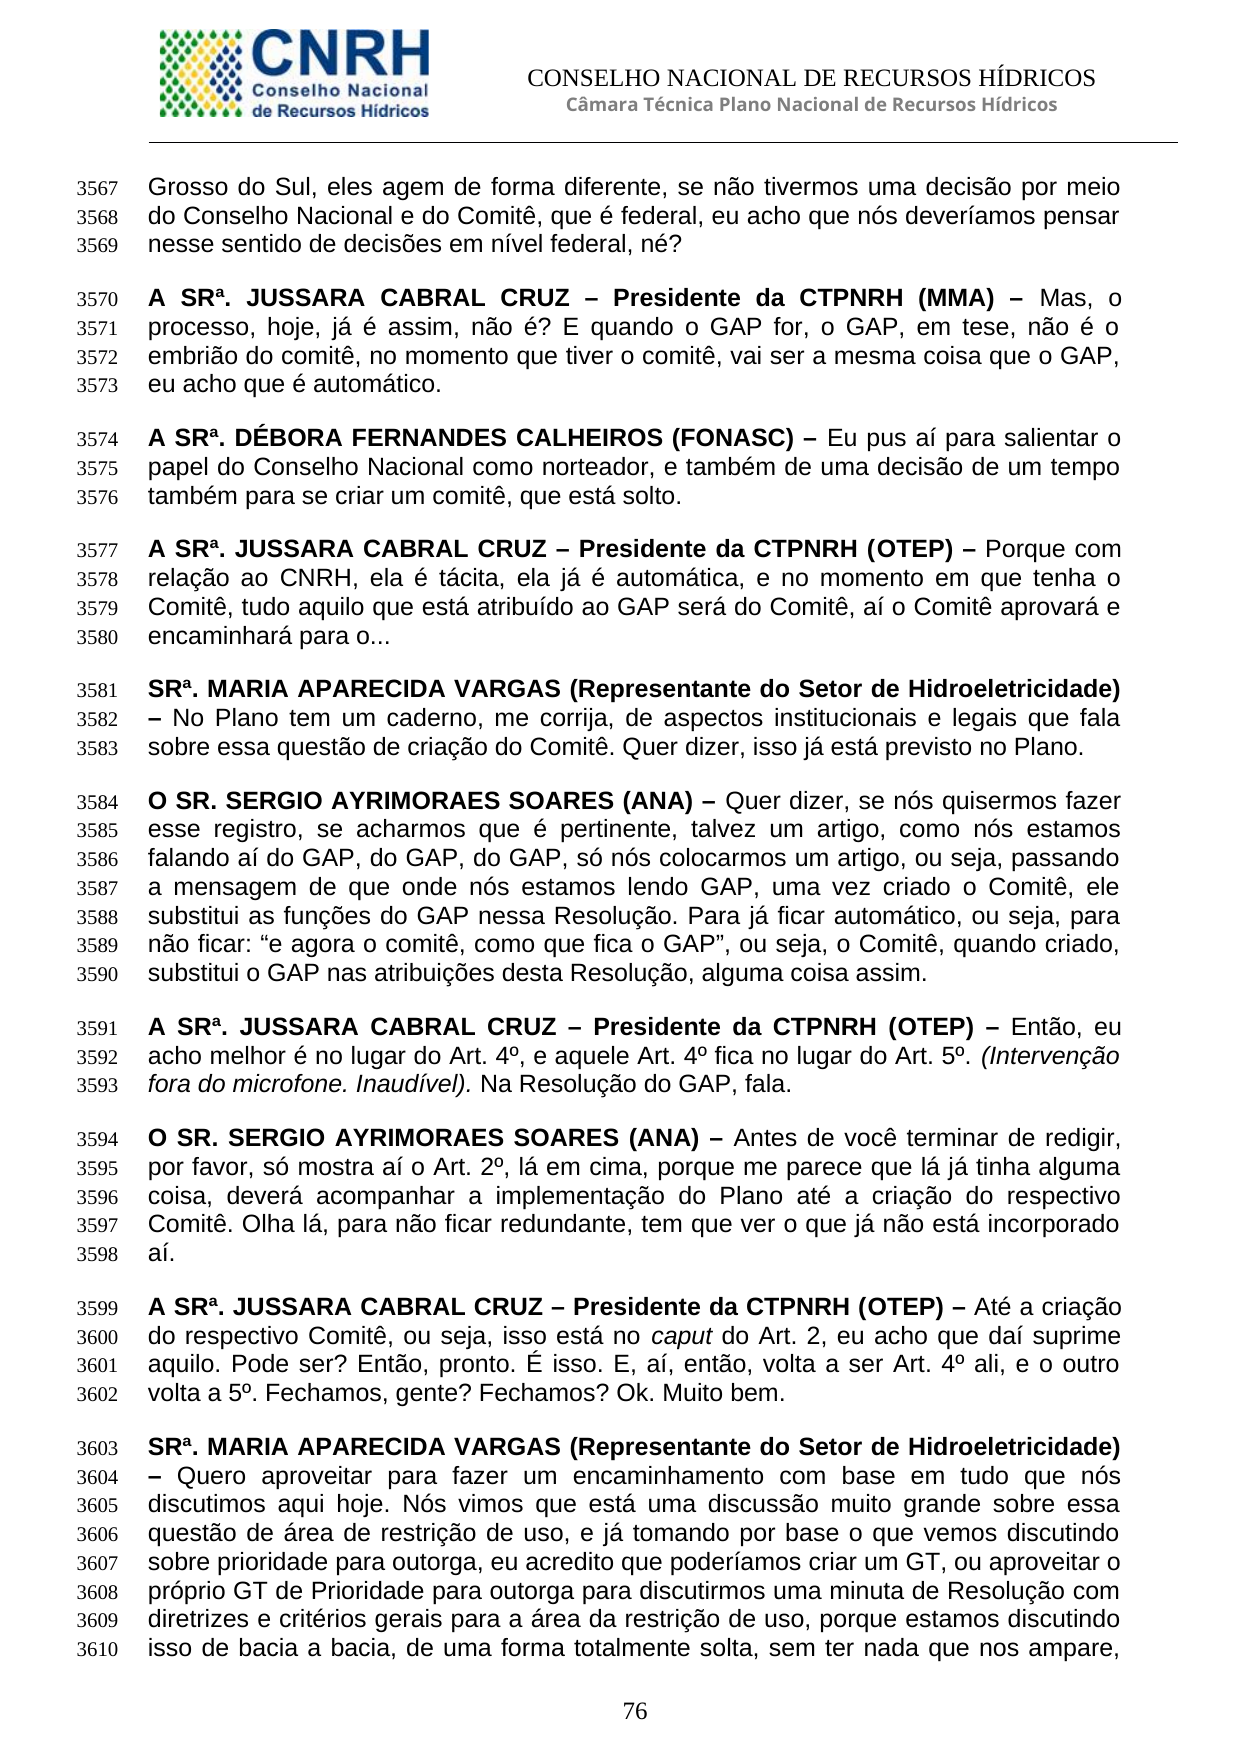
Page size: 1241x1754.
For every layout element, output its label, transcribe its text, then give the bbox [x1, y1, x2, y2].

text A SRª. JUSSARA CABRAL CRUZ – Presidente da CTPNRH (MMA) – Mas, o processo, hoje, já é assim, não é? E quando o GAP for, o GAP, em tese, não é o embrião do comitê, no momento que tiver o comitê, vai ser a mesma coisa que o GAP, eu acho que é automático. [148, 283, 1122, 398]
text SRª. MARIA APARECIDA VARGAS (Representante do Setor de Hidroeletricidade) – No Plano tem um caderno, me corrija, de aspectos institucionais e legais que fala sobre essa questão de criação do Comitê. Quer dizer, isso já está previsto no Plano. [148, 674, 1122, 761]
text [148, 172, 1122, 258]
text A SRª. DÉBORA FERNANDES CALHEIROS (FONASC) – Eu pus aí para salientar o papel do Conselho Nacional como norteador, e também de uma decisão de um tempo também para se criar um comitê, que está solto. [148, 423, 1122, 509]
text A SRª. JUSSARA CABRAL CRUZ – Presidente da CTPNRH (OTEP) – Então, eu acho melhor é no lugar do Art. 4º, e aquele Art. 4º fica no lugar do Art. 5º. (Intervenção fora do microfone. Inaudível). Na Resolução do GAP, fala. [148, 1012, 1122, 1098]
picture [159, 29, 429, 117]
text O SR. SERGIO AYRIMORAES SOARES (ANA) – Quer dizer, se nós quisermos fazer esse registro, se acharmos que é pertinente, talvez um artigo, como nós estamos falando aí do GAP, do GAP, do GAP, só nós colocarmos um artigo, ou seja, passando a mensagem de que onde nós estamos lendo GAP, uma vez criado o Comitê, ele substitui as funções do GAP nessa Resolução. Para já ficar automático, ou seja, para não ficar: “e agora o comitê, como que fica o GAP”, ou seja, o Comitê, quando criado, substitui o GAP nas atribuições desta Resolução, alguma coisa assim. [148, 786, 1122, 987]
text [148, 1432, 1122, 1662]
text A SRª. JUSSARA CABRAL CRUZ – Presidente da CTPNRH (OTEP) – Porque com relação ao CNRH, ela é tácita, ela já é automática, e no momento em que tenha o Comitê, tudo aquilo que está atribuído ao GAP será do Comitê, aí o Comitê aprovará e encaminhará para o... [148, 534, 1122, 649]
text O SR. SERGIO AYRIMORAES SOARES (ANA) – Antes de você terminar de redigir, por favor, só mostra aí o Art. 2º, lá em cima, porque me parece que lá já tinha alguma coisa, deverá acompanhar a implementação do Plano até a criação do respectivo Comitê. Olha lá, para não ficar redundante, tem que ver o que já não está incorporado aí. [148, 1123, 1122, 1267]
text A SRª. JUSSARA CABRAL CRUZ – Presidente da CTPNRH (OTEP) – Até a criação do respectivo Comitê, ou seja, isso está no caput do Art. 2, eu acho que daí suprime aquilo. Pode ser? Então, pronto. É isso. E, aí, então, volta a ser Art. 4º ali, e o outro volta a 5º. Fechamos, gente? Fechamos? Ok. Muito bem. [148, 1292, 1122, 1407]
